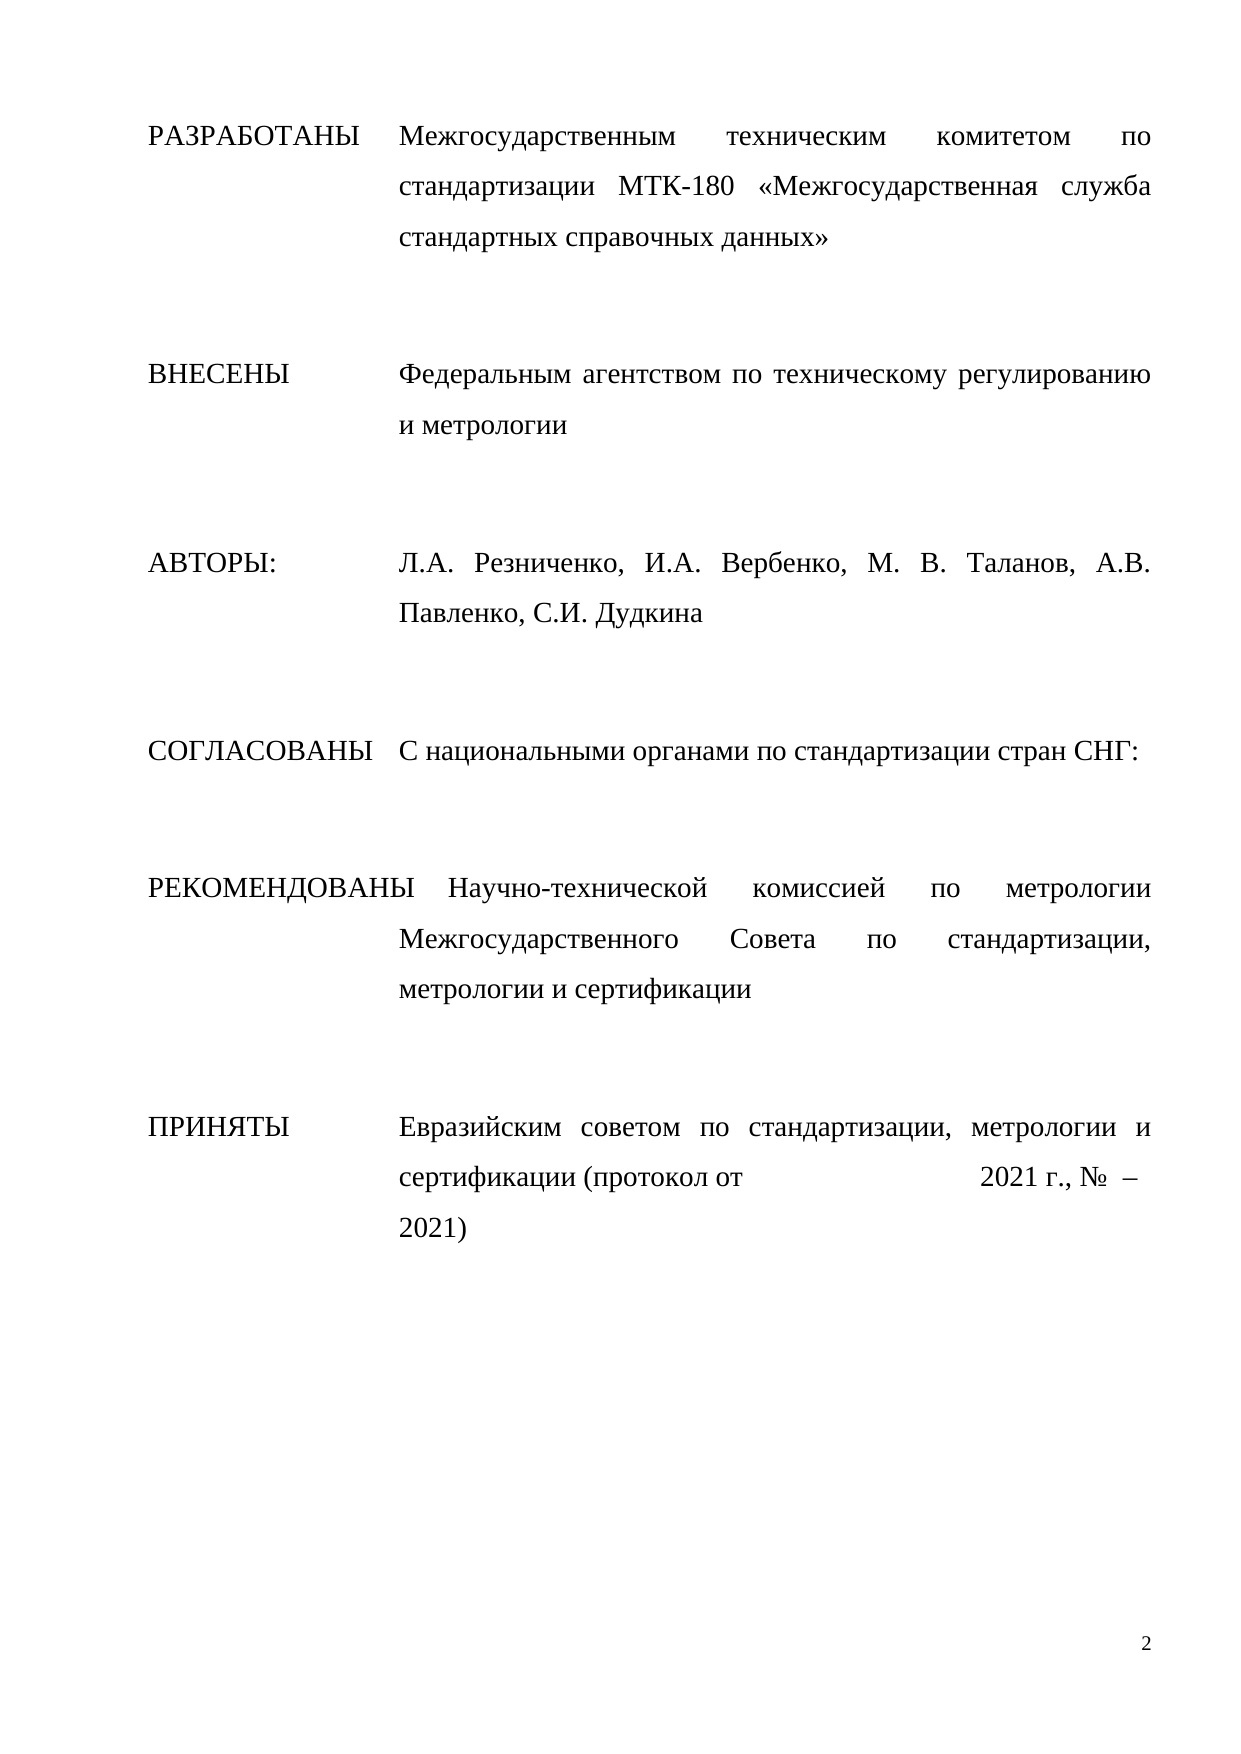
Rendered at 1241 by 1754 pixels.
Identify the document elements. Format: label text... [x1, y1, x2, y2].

text РЕКОМЕНДОВАНЫ Научно-технической комиссией по метрологии Межгосударственного Совета по стандартизации, метрологии и сертификации [148, 871, 1152, 1005]
text АВТОРЫ: Л.А. Резниченко, И.А. Вербенко, М. В. Таланов, А.В. Павленко, С.И. Дудкина [148, 545, 1152, 628]
text ВНЕСЕНЫ Федеральным агентством по техническому регулированию и метрологии [148, 357, 1152, 440]
text РАЗРАБОТАНЫ Межгосударственным техническим комитетом по стандартизации МТК-180 «Межгосударственная служба стандартных справочных данных» [148, 118, 1152, 252]
text СОГЛАСОВАНЫ С национальными органами по стандартизации стран СНГ: [148, 733, 1152, 766]
text ПРИНЯТЫ Евразийским советом по стандартизации, метрологии и сертификации (протокол от 2021 г., № –2021) [148, 1109, 1152, 1243]
